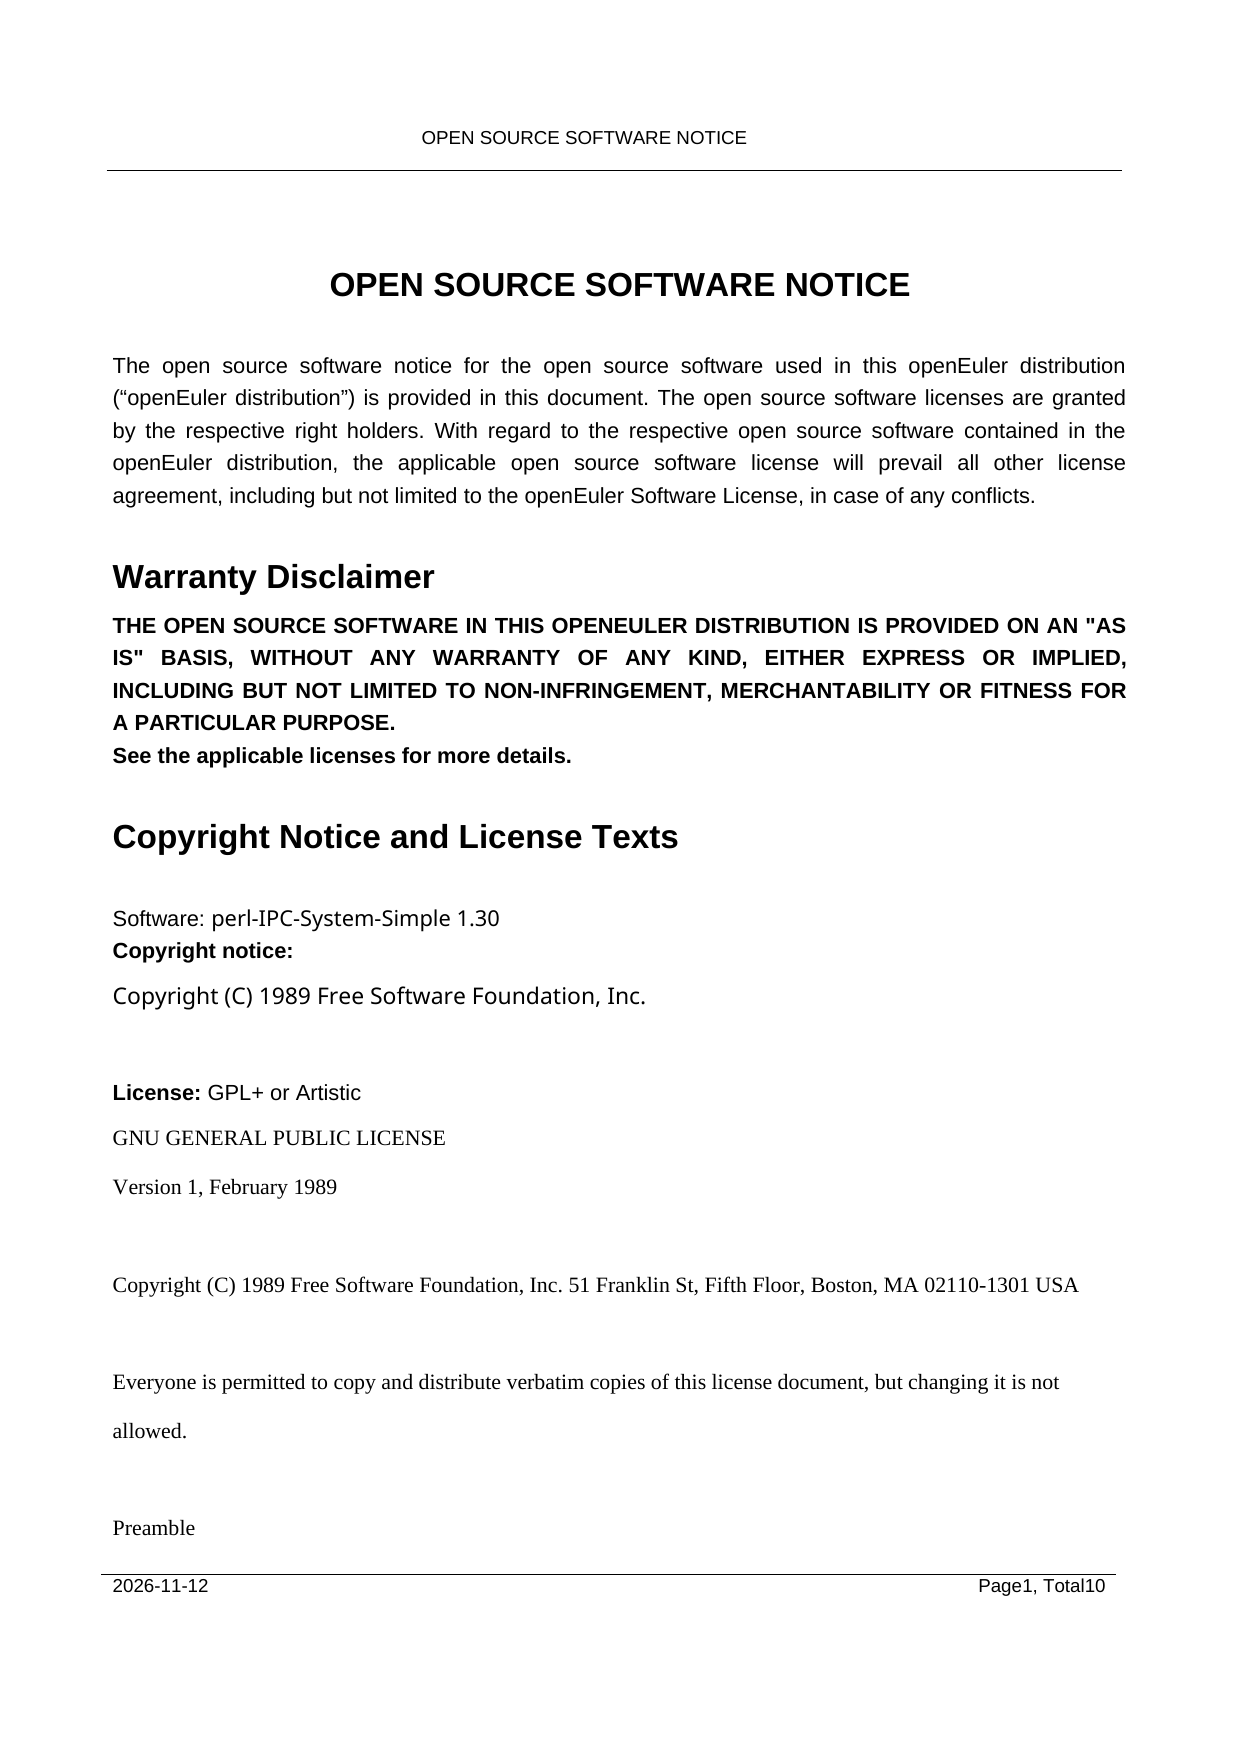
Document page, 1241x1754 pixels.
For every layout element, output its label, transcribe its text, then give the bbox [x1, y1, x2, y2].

text Copyright notice: [112, 934, 1128, 966]
text Copyright (C) 1989 Free Software Foundation, Inc. [112, 979, 1128, 1060]
text Software: perl-IPC-System-Simple 1.30 [112, 901, 1128, 934]
text License: GPL+ or Artistic [112, 1077, 1128, 1109]
text Copyright Notice and License Texts [112, 804, 1128, 869]
text The open source software notice for the open source software used in this openEuler distribution (“openEuler distribution”) is provided in this document. The open source software licenses are granted by the respective right holders. With regard to the respective open source software contained in the openEuler distribution, the applicable open source software license will prevail all other license agreement, including but not limited to the openEuler Software License, in case of any conflicts. [112, 349, 1128, 511]
text THE OPEN SOURCE SOFTWARE IN THIS OPENEULER DISTRIBUTION IS PROVIDED ON AN "AS IS" BASIS, WITHOUT ANY WARRANTY OF ANY KIND, EITHER EXPRESS OR IMPLIED, INCLUDING BUT NOT LIMITED TO NON-INFRINGEMENT, MERCHANTABILITY OR FITNESS FOR A PARTICULAR PURPOSE. See the applicable licenses for more details. [112, 609, 1128, 771]
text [112, 1122, 1128, 1544]
text OPEN SOURCE SOFTWARE NOTICE [112, 251, 1128, 316]
text Warranty Disclaimer [112, 544, 1128, 609]
